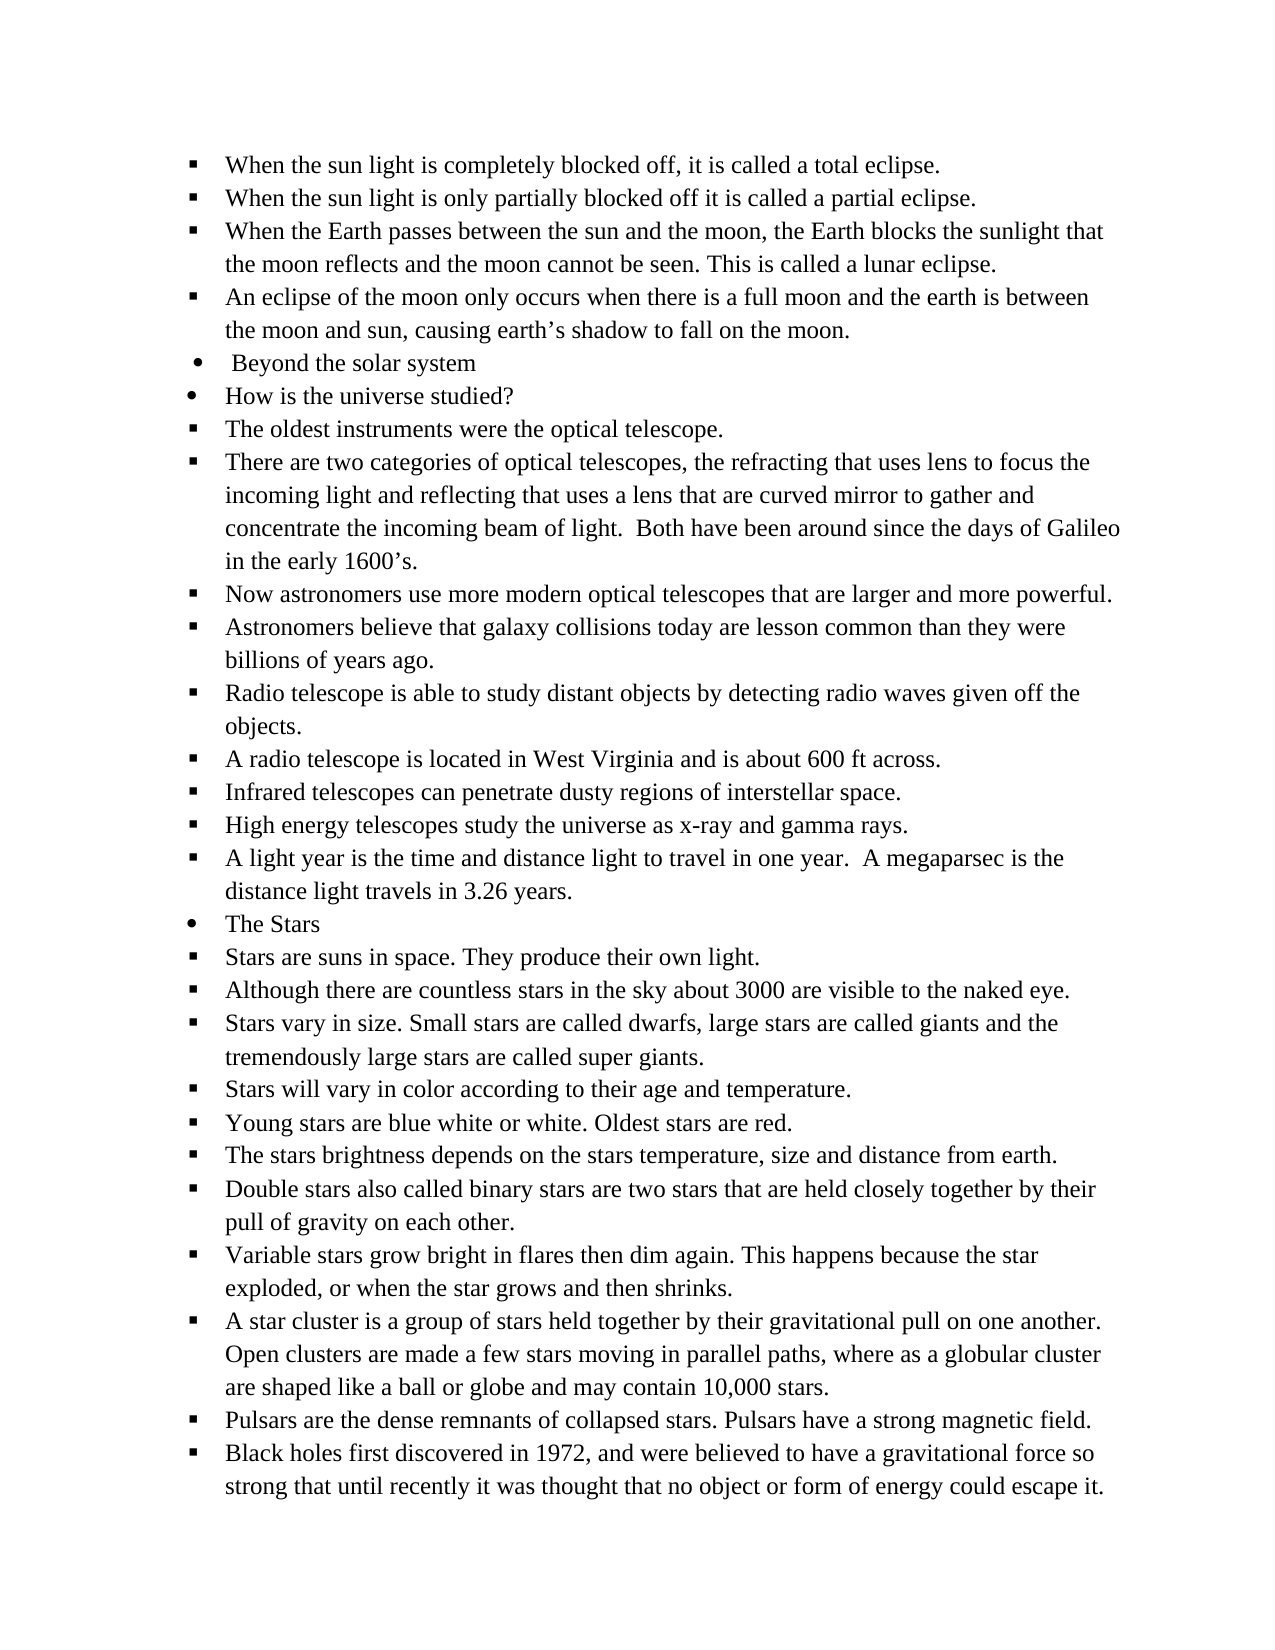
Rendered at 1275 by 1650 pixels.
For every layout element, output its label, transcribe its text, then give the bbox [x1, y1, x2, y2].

list Infrared telescopes can penetrate dusty regions of interstellar space. [187, 777, 1125, 806]
list A radio telescope is located in West Virginia and is about 600 ft across. [187, 744, 1125, 773]
list When the sun light is only partially blocked off it is called a partial eclipse. [187, 183, 1125, 212]
list Pulsars are the dense remnants of collapsed stars. Pulsars have a strong magnetic field. [187, 1405, 1125, 1433]
list A light year is the time and distance light to travel in one year. A megaparsec is the distance light travels in 3.26 years. [187, 843, 1125, 905]
list Radio telescope is able to study distant objects by detecting radio waves given off the objects. [187, 678, 1125, 740]
list Variable stars grow bright in flares then dim again. This happens because the star exploded, or when the star grows and then shrinks. [187, 1240, 1125, 1301]
list Beyond the solar system [194, 348, 1125, 377]
list When the Earth passes between the sun and the moon, the Earth blocks the sunlight that the moon reflects and the moon cannot be seen. This is called a lunar eclipse. [187, 216, 1125, 278]
list The Stars [187, 909, 1125, 938]
list When the sun light is completely blocked off, it is called a total eclipse. [187, 150, 1125, 179]
list An eclipse of the moon only occurs when there is a full moon and the earth is between the moon and sun, causing earth’s shadow to fall on the moon. [187, 282, 1125, 344]
list The oldest instruments were the optical telescope. [187, 414, 1125, 443]
list High energy telescopes study the universe as x-ray and gamma rays. [187, 810, 1125, 839]
list Double stars also called binary stars are two stars that are held closely together by their pull of gravity on each other. [187, 1174, 1125, 1235]
list There are two categories of optical telescopes, the refracting that uses lens to focus the incoming light and reflecting that uses a lens that are curved mirror to gather and concentrate the incoming beam of light. Both have been around since the days of Galileo in the early 1600’s. [187, 447, 1125, 575]
list Stars are suns in space. They produce their own light. [187, 942, 1125, 971]
list Stars will vary in color according to their age and temperature. [187, 1074, 1125, 1103]
list Now astronomers use more modern optical telescopes that are larger and more powerful. [187, 579, 1125, 608]
list Young stars are blue white or white. Oldest stars are red. [187, 1108, 1125, 1136]
list How is the universe studied? [187, 381, 1125, 410]
list Black holes first discovered in 1972, and were believed to have a gravitational force so strong that until recently it was thought that no object or form of energy could escape it. [187, 1438, 1125, 1499]
list Although there are countless stars in the sky about 3000 are visible to the naked eye. [187, 976, 1125, 1004]
list Astronomers believe that galaxy collisions today are lesson common than they were billions of years ago. [187, 612, 1125, 674]
list The stars brightness depends on the stars temperature, size and distance from earth. [187, 1141, 1125, 1169]
list A star cluster is a group of stars held together by their gravitational pull on one another. Open clusters are made a few stars moving in parallel paths, where as a globular cluster are shaped like a ball or globe and may contain 10,000 stars. [187, 1306, 1125, 1401]
list Stars vary in size. Small stars are called dwarfs, large stars are called giants and the tremendously large stars are called super giants. [187, 1008, 1125, 1070]
